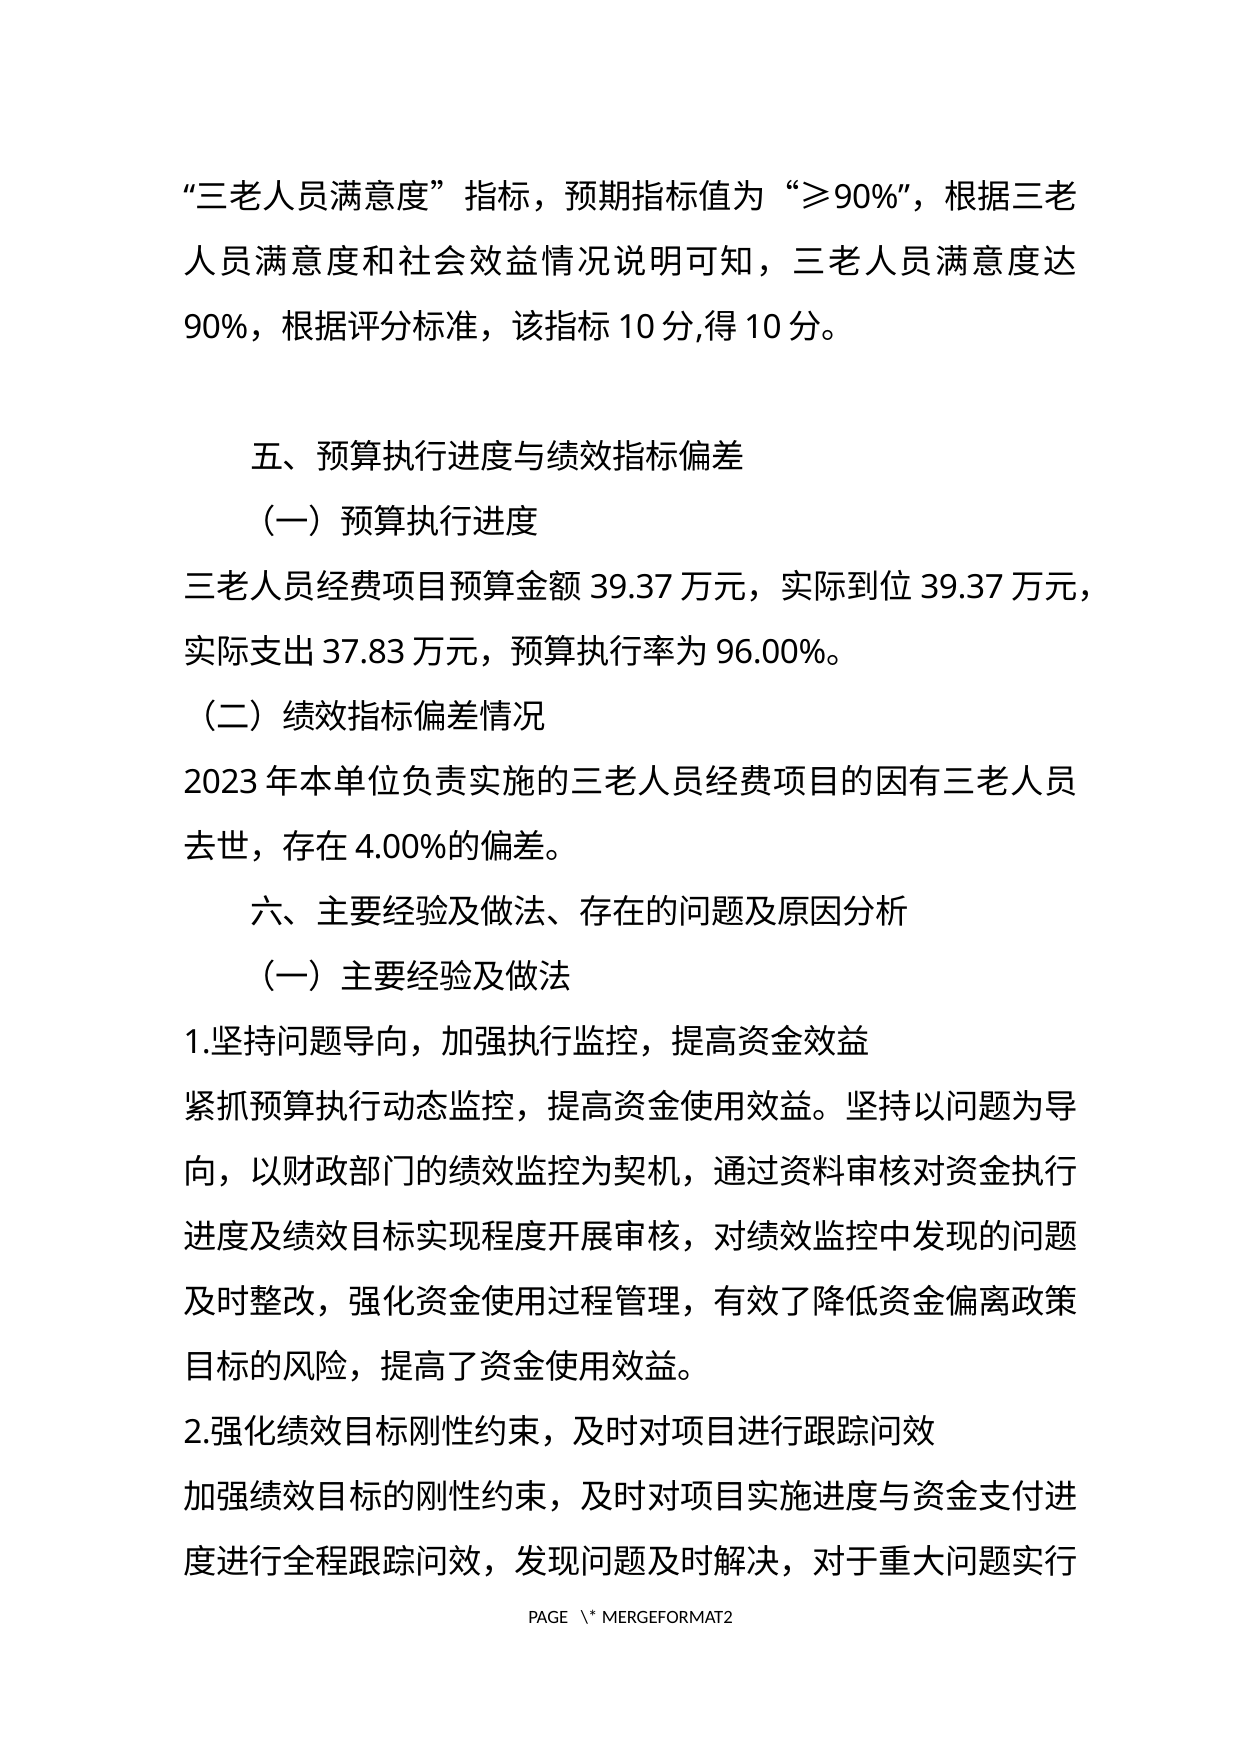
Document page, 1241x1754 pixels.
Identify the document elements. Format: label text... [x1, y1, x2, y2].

list 预算执行进度与绩效指标偏差 [183, 422, 1078, 487]
text （一）预算执行进度 三老人员经费项目预算金额39.37万元，实际到位39.37万元，实际支出37.83万元，预算执行率为96.00%。 （二）绩效指标偏差情况 2023年本单位负责实施的三老人员经费项目的因有三老人员去世，存在4.00%的偏差。 [183, 487, 1078, 877]
list 主要经验及做法、存在的问题及原因分析 [183, 877, 1078, 942]
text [183, 942, 1078, 1592]
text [183, 162, 1078, 357]
